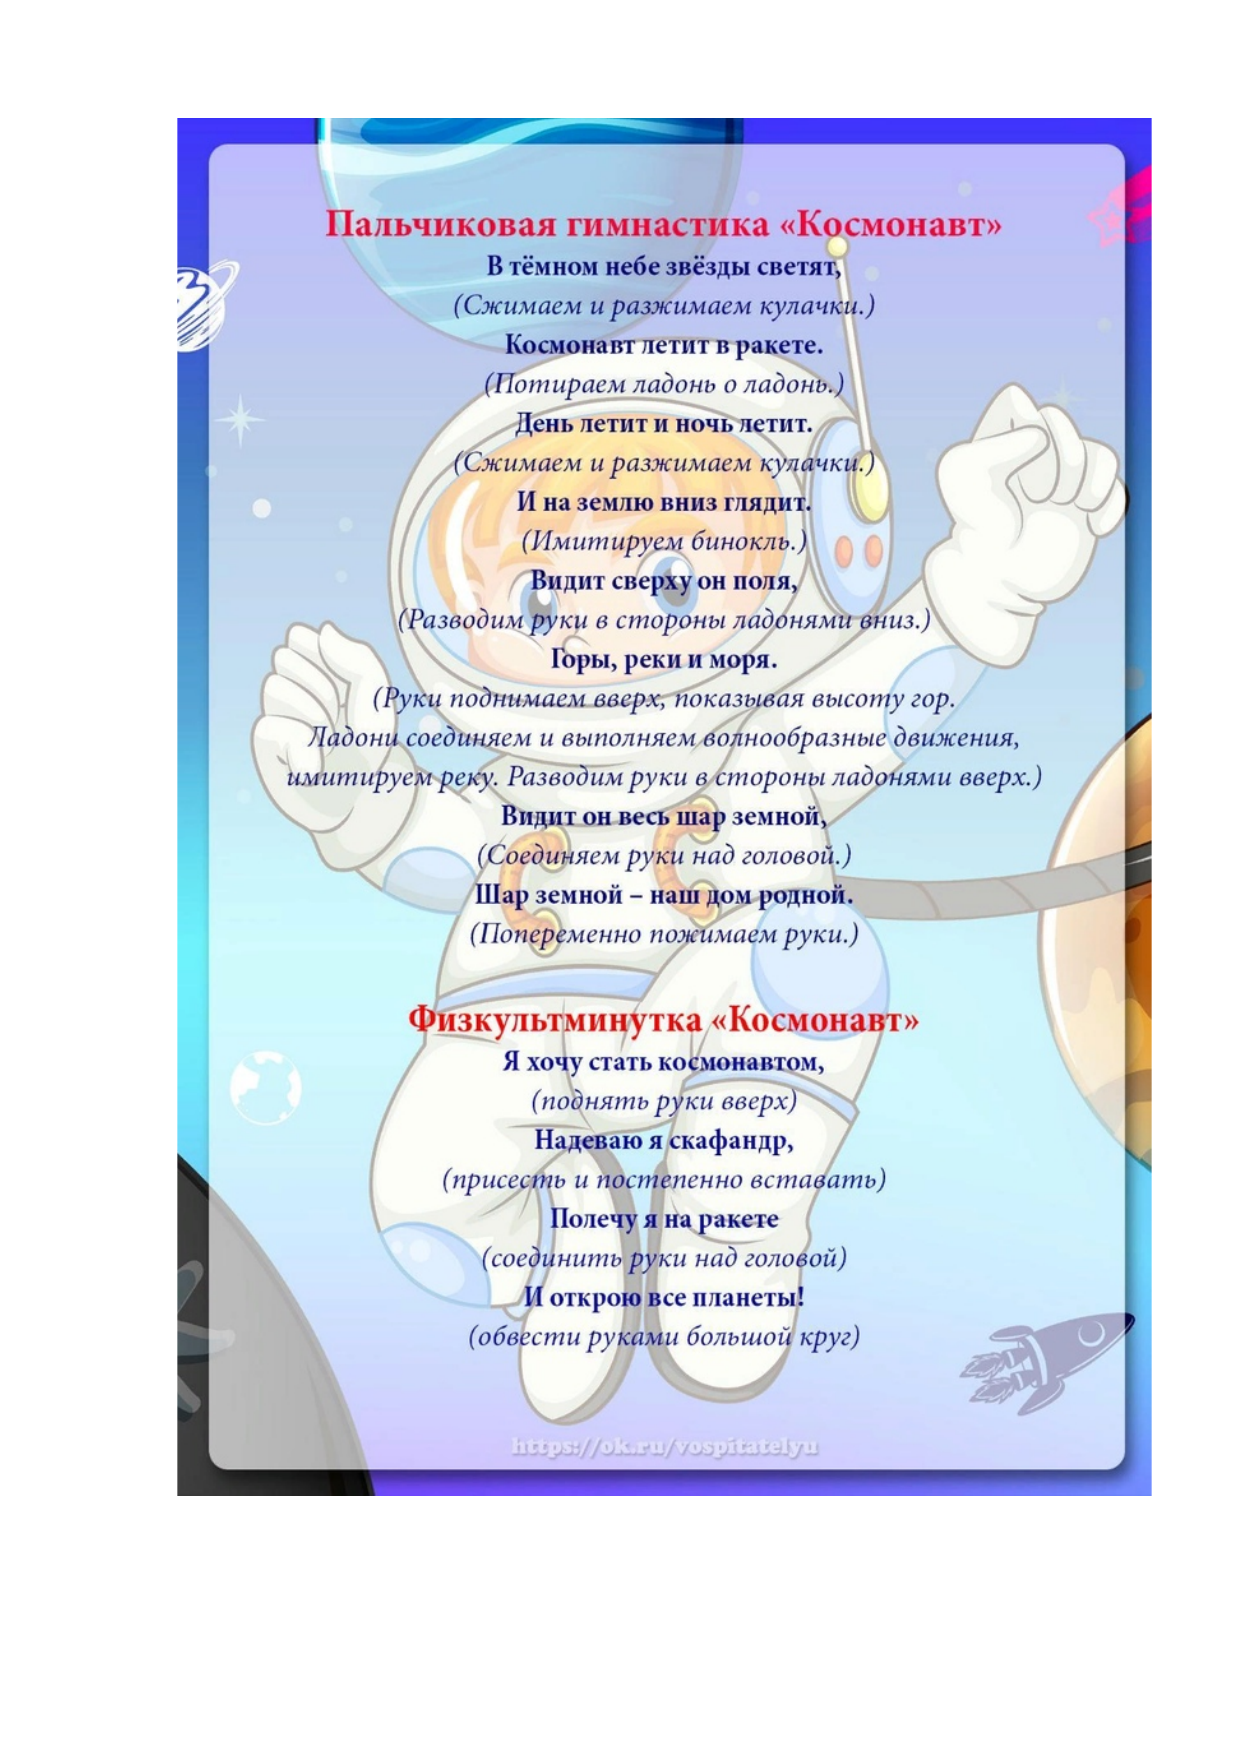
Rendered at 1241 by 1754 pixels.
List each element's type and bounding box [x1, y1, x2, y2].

picture [177, 118, 1152, 1496]
